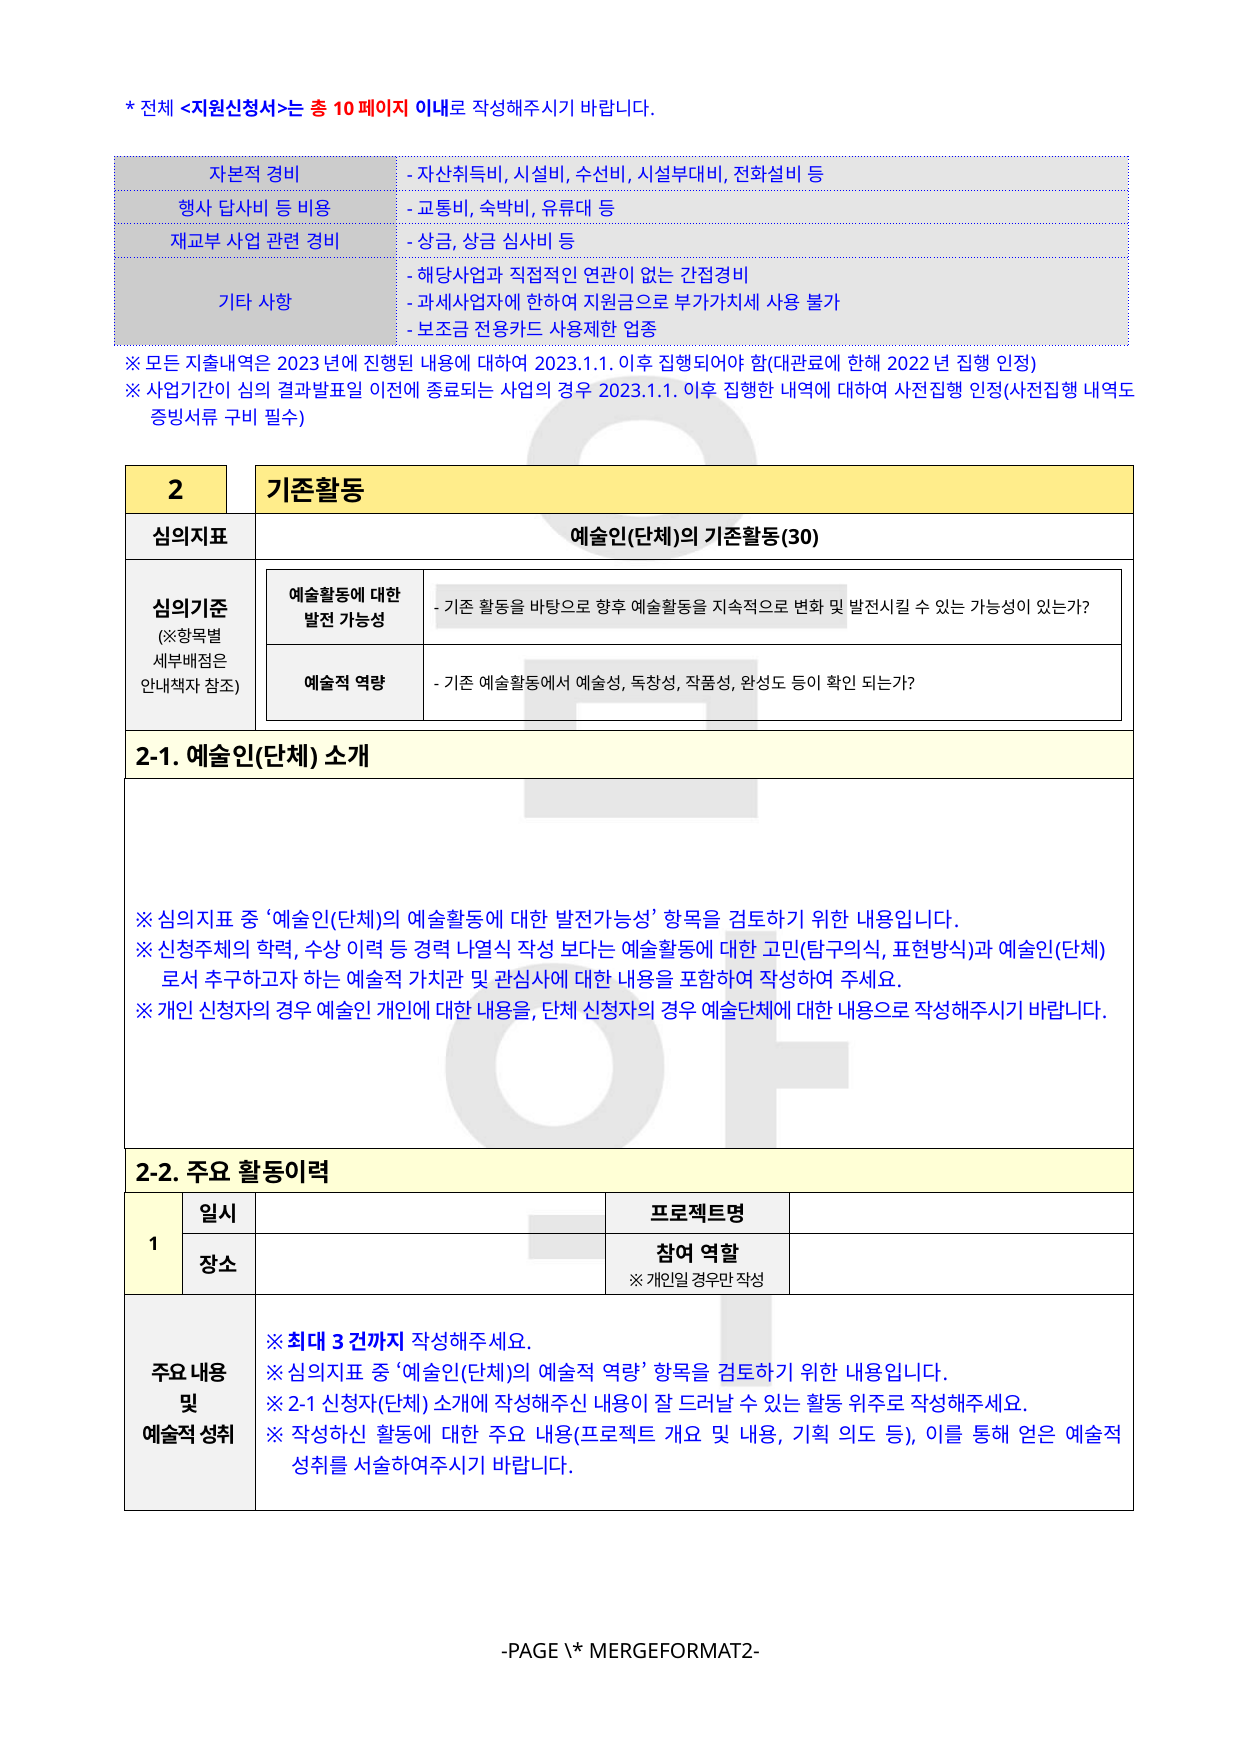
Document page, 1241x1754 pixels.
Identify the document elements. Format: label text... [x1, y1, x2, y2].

table_header 2 [126, 466, 226, 513]
table_cell [256, 1234, 605, 1294]
table_cell - 상금, 상금 심사비 등 [396, 223, 1128, 257]
table_cell 2-1. 예술인(단체) 소개 [126, 731, 1133, 778]
table_header [227, 465, 255, 513]
table_cell 주요 내용 및 예술적 성취 [125, 1295, 255, 1510]
table_cell 심의기준 (※항목별 세부배점은 안내책자 참조) [126, 560, 255, 730]
table_cell 행사 답사비 등 비용 [114, 190, 396, 223]
table_cell 참여 역할 ※ 개인일 경우만 작성 [606, 1234, 789, 1294]
table_cell [790, 1193, 1133, 1233]
table_header 기존활동 [256, 466, 1133, 513]
table_cell 기타 사항 [114, 257, 396, 345]
table_cell 장소 [183, 1234, 255, 1294]
text ※ 모든 지출내역은 2023년에 진행된 내용에 대하여 2023.1.1. 이후 집행되어야 함(대관료에 한해 2022년 집행 인정) [125, 348, 1136, 375]
table_cell 일시 [183, 1193, 255, 1233]
table_cell 자본적 경비 [114, 156, 396, 190]
table_cell 예술인(단체)의 기존활동(30) [256, 514, 1133, 559]
table_cell [790, 1234, 1133, 1294]
table_cell - 자산취득비, 시설비, 수선비, 시설부대비, 전화설비 등 [396, 156, 1128, 190]
table_cell 재교부 사업 관련 경비 [114, 223, 396, 257]
text ※ 사업기간이 심의 결과발표일 이전에 종료되는 사업의 경우 2023.1.1. 이후 집행한 내역에 대하여 사전집행 인정(사전집행 내역도 증빙서류 구비 필수) [125, 375, 1136, 430]
picture [125, 430, 1136, 1570]
table_cell 2-2. 주요 활동이력 [126, 1149, 1133, 1192]
table_cell ※ 심의지표 중 ‘예술인(단체)의 예술활동에 대한 발전가능성’ 항목을 검토하기 위한 내용입니다. ※ 신청주체의 학력, 수상 이력 등 경력 나열식 작성 보다는 예술활동에 대한 고민(탐구의식, 표현방식)과 예술인(단체)로서 추구하고자 하는 예술적 가치관 및 관심사에 대한 내용을 포함하여 작성하여 주세요. ※ 개인 신청자의 경우 예술인 개인에 대한 내용을, 단체 신청자의 경우 예술단체에 대한 내용으로 작성해주시기 바랍니다. [125, 779, 1133, 1148]
table_cell [256, 560, 1133, 730]
table_cell 심의지표 [126, 514, 255, 559]
table_cell - 해당사업과 직접적인 연관이 없는 간접경비 - 과세사업자에 한하여 지원금으로 부가가치세 사용 불가 - 보조금 전용카드 사용제한 업종 [396, 257, 1128, 345]
table_cell [256, 1193, 605, 1233]
table_cell ※ 최대 3건까지 작성해주세요. ※ 심의지표 중 ‘예술인(단체)의 예술적 역량’ 항목을 검토하기 위한 내용입니다. ※ 2-1신청자(단체) 소개에 작성해주신 내용이 잘 드러날 수 있는 활동 위주로 작성해주세요. ※ 작성하신 활동에 대한 주요 내용(프로젝트 개요 및 내용, 기획 의도 등), 이를 통해 얻은 예술적 성취를 서술하여주시기 바랍니다. [256, 1295, 1133, 1510]
table_cell - 교통비, 숙박비, 유류대 등 [396, 190, 1128, 223]
table_cell 프로젝트명 [606, 1193, 789, 1233]
picture [125, 222, 1136, 348]
table_cell 1 [125, 1193, 182, 1294]
